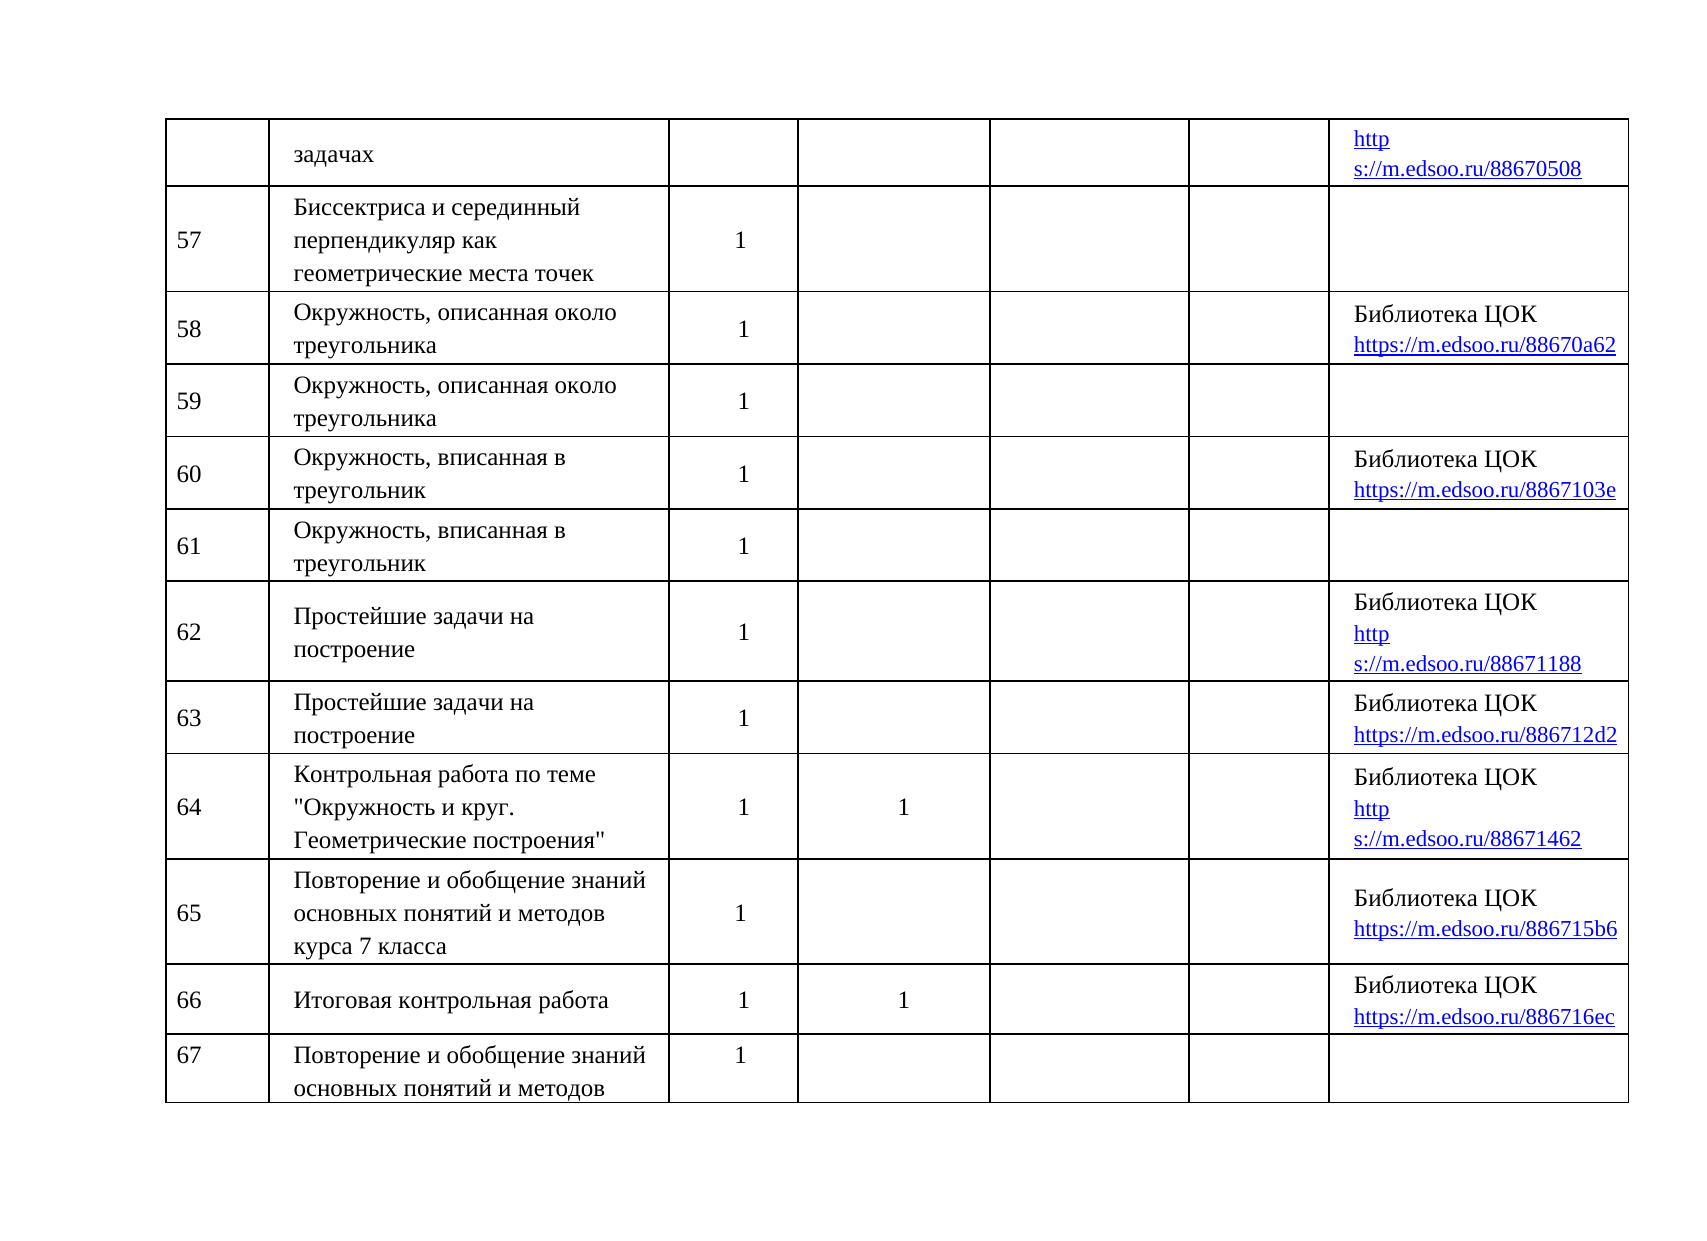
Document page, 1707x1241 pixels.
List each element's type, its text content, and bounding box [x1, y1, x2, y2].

table_cell 1 [670, 292, 797, 363]
table_cell [991, 365, 1188, 436]
table_cell 1 [670, 120, 797, 185]
table_cell Простейшие задачи на построение [270, 682, 668, 752]
table_cell [1190, 510, 1328, 580]
table_cell [1190, 292, 1328, 363]
table_cell Окружность, описанная около треугольника [270, 292, 668, 363]
table_cell [1190, 365, 1328, 436]
table_cell Библиотека ЦОК https://m.edsoo.ru/88671462 [1330, 754, 1628, 858]
table_cell Простейшие задачи на построение [270, 582, 668, 680]
table_cell [991, 1035, 1188, 1101]
table_cell Библиотека ЦОК https://m.edsoo.ru/88670a62 [1330, 292, 1628, 363]
table_cell 59 [167, 365, 268, 436]
table_cell [991, 187, 1188, 291]
table_cell 65 [167, 860, 268, 963]
table_cell 57 [167, 187, 268, 291]
table_cell Окружность, вписанная в треугольник [270, 437, 668, 508]
table_cell [799, 682, 989, 752]
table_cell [270, 1035, 668, 1101]
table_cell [1330, 120, 1628, 185]
table_cell [799, 1035, 989, 1101]
table_cell Библиотека ЦОК https://m.edsoo.ru/88671188 [1330, 582, 1628, 680]
table_cell 1 [670, 582, 797, 680]
table_cell [1190, 1035, 1328, 1101]
table_cell [991, 120, 1188, 185]
table_cell [1190, 965, 1328, 1033]
table_cell [799, 365, 989, 436]
table_cell [799, 860, 989, 963]
table_cell [1190, 582, 1328, 680]
table_cell [1190, 860, 1328, 963]
table_cell 1 [670, 682, 797, 752]
table_cell 66 [167, 965, 268, 1033]
table_cell [991, 437, 1188, 508]
table_cell Библиотека ЦОК https://m.edsoo.ru/8867103e [1330, 437, 1628, 508]
table_cell [1190, 437, 1328, 508]
table_cell [799, 510, 989, 580]
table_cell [270, 860, 668, 963]
table_cell [991, 582, 1188, 680]
table_cell [799, 582, 989, 680]
table_cell 60 [167, 437, 268, 508]
table_cell [1330, 510, 1628, 580]
table_cell [1330, 187, 1628, 291]
table_cell 56 [167, 120, 268, 185]
table_cell [799, 437, 989, 508]
table_cell [799, 292, 989, 363]
table_cell [1190, 682, 1328, 752]
table_cell 1 [670, 187, 797, 291]
table_cell [799, 187, 989, 291]
table_cell Биссектриса и серединный перпендикуляр как геометрические места точек [270, 187, 668, 291]
table_cell Окружность, вписанная в треугольник [270, 510, 668, 580]
table_cell 1 [670, 437, 797, 508]
table_cell 58 [167, 292, 268, 363]
table_cell [1190, 187, 1328, 291]
table_cell [1330, 365, 1628, 436]
table_cell 1 [670, 1035, 797, 1101]
table_cell 63 [167, 682, 268, 752]
table_cell [1330, 1035, 1628, 1101]
table_cell 1 [670, 754, 797, 858]
table_cell [991, 754, 1188, 858]
table_cell Окружность, описанная около треугольника [270, 365, 668, 436]
table_cell Библиотека ЦОК https://m.edsoo.ru/886712d2 [1330, 682, 1628, 752]
table_cell 1 [670, 365, 797, 436]
table_cell 61 [167, 510, 268, 580]
table_cell 67 [167, 1035, 268, 1101]
table_cell Библиотека ЦОК https://m.edsoo.ru/886715b6 [1330, 860, 1628, 963]
table_cell [991, 682, 1188, 752]
table_cell [1190, 754, 1328, 858]
table_cell 64 [167, 754, 268, 858]
table_cell [991, 510, 1188, 580]
table_cell 1 [670, 510, 797, 580]
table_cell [270, 120, 668, 185]
table_cell Контрольная работа по теме "Окружность и круг. Геометрические построения" [270, 754, 668, 858]
table_cell 1 [799, 754, 989, 858]
table_cell [991, 965, 1188, 1033]
table_cell 1 [670, 965, 797, 1033]
table_cell [991, 860, 1188, 963]
table_cell Библиотека ЦОК https://m.edsoo.ru/886716ec [1330, 965, 1628, 1033]
table_cell 62 [167, 582, 268, 680]
table_cell [799, 120, 989, 185]
table_cell 1 [799, 965, 989, 1033]
table_cell Итоговая контрольная работа [270, 965, 668, 1033]
table_cell 1 [670, 860, 797, 963]
table_cell [1190, 120, 1328, 185]
table_cell [991, 292, 1188, 363]
